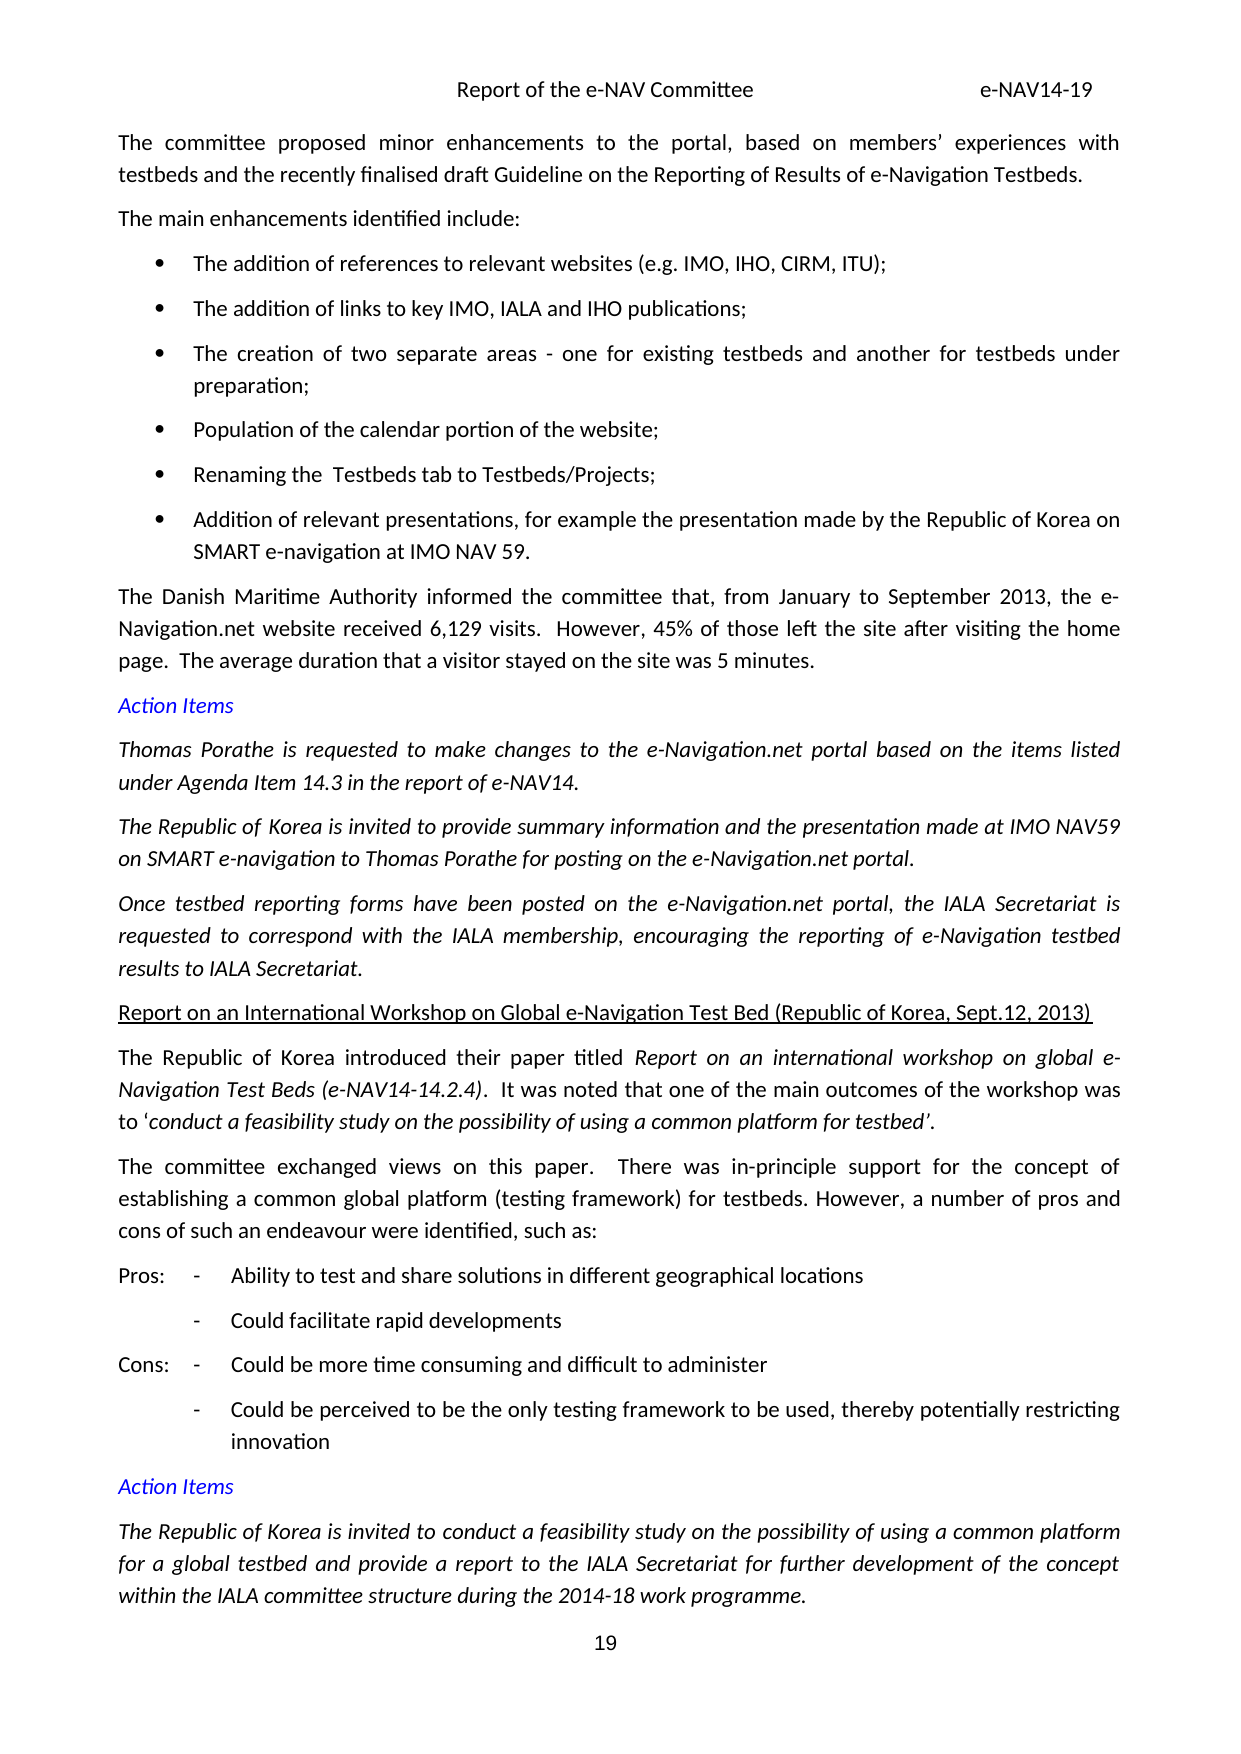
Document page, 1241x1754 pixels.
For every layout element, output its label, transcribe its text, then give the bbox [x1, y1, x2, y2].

text The committee proposed minor enhancements to the portal, based on members’ experiences with testbeds and the recently finalised draft Guideline on the Reporting of Results of e-Navigation Testbeds. [118, 128, 1122, 188]
list Renaming the Testbeds tab to Testbeds/Projects; [156, 460, 1122, 488]
text Pros: - Ability to test and share solutions in different geographical locations [118, 1261, 1122, 1289]
text Thomas Porathe is requested to make changes to the e-Navigation.net portal based on the items listed under Agenda Item 14.3 in the report of e-NAV14. [118, 736, 1122, 796]
list Addition of relevant presentations, for example the presentation made by the Republic of Korea on SMART e-navigation at IMO NAV 59. [156, 505, 1122, 565]
text The main enhancements identified include: [118, 204, 1122, 233]
text The committee exchanged views on this paper. There was in-principle support for the concept of establishing a common global platform (testing framework) for testbeds. However, a number of pros and cons of such an endeavour were identified, such as: [118, 1152, 1122, 1244]
text Action Items [118, 1472, 1122, 1500]
text The Republic of Korea introduced their paper titled Report on an international workshop on global e-Navigation Test Beds (e-NAV14-14.2.4). It was noted that one of the main outcomes of the workshop was to ‘conduct a feasibility study on the possibility of using a common platform for testbed’. [118, 1043, 1122, 1135]
text Report on an International Workshop on Global e-Navigation Test Bed (Republic of Korea, Sept.12, 2013) [118, 998, 1122, 1026]
list Population of the calendar portion of the website; [156, 416, 1122, 443]
list Could be perceived to be the only testing framework to be used, thereby potentially restricting innovation [193, 1395, 1122, 1455]
text The Republic of Korea is invited to conduct a feasibility study on the possibility of using a common platform for a global testbed and provide a report to the IALA Secretariat for further development of the concept within the IALA committee structure during the 2014-18 work programme. [118, 1517, 1122, 1609]
list The addition of references to relevant websites (e.g. IMO, IHO, CIRM, ITU); [156, 249, 1122, 277]
text The Republic of Korea is invited to provide summary information and the presentation made at IMO NAV59 on SMART e-navigation to Thomas Porathe for posting on the e-Navigation.net portal. [118, 812, 1122, 873]
text The Danish Maritime Authority informed the committee that, from January to September 2013, the e-Navigation.net website received 6,129 visits. However, 45% of those left the site after visiting the home page. The average duration that a visitor stayed on the site was 5 minutes. [118, 582, 1122, 674]
text Action Items [118, 691, 1122, 719]
list Could facilitate rapid developments [193, 1306, 1122, 1334]
list The creation of two separate areas - one for existing testbeds and another for testbeds under preparation; [156, 339, 1122, 399]
text Cons: - Could be more time consuming and difficult to administer [118, 1351, 1122, 1378]
text Once testbed reporting forms have been posted on the e-Navigation.net portal, the IALA Secretariat is requested to correspond with the IALA membership, encouraging the reporting of e-Navigation testbed results to IALA Secretariat. [118, 889, 1122, 982]
list The addition of links to key IMO, IALA and IHO publications; [156, 294, 1122, 322]
